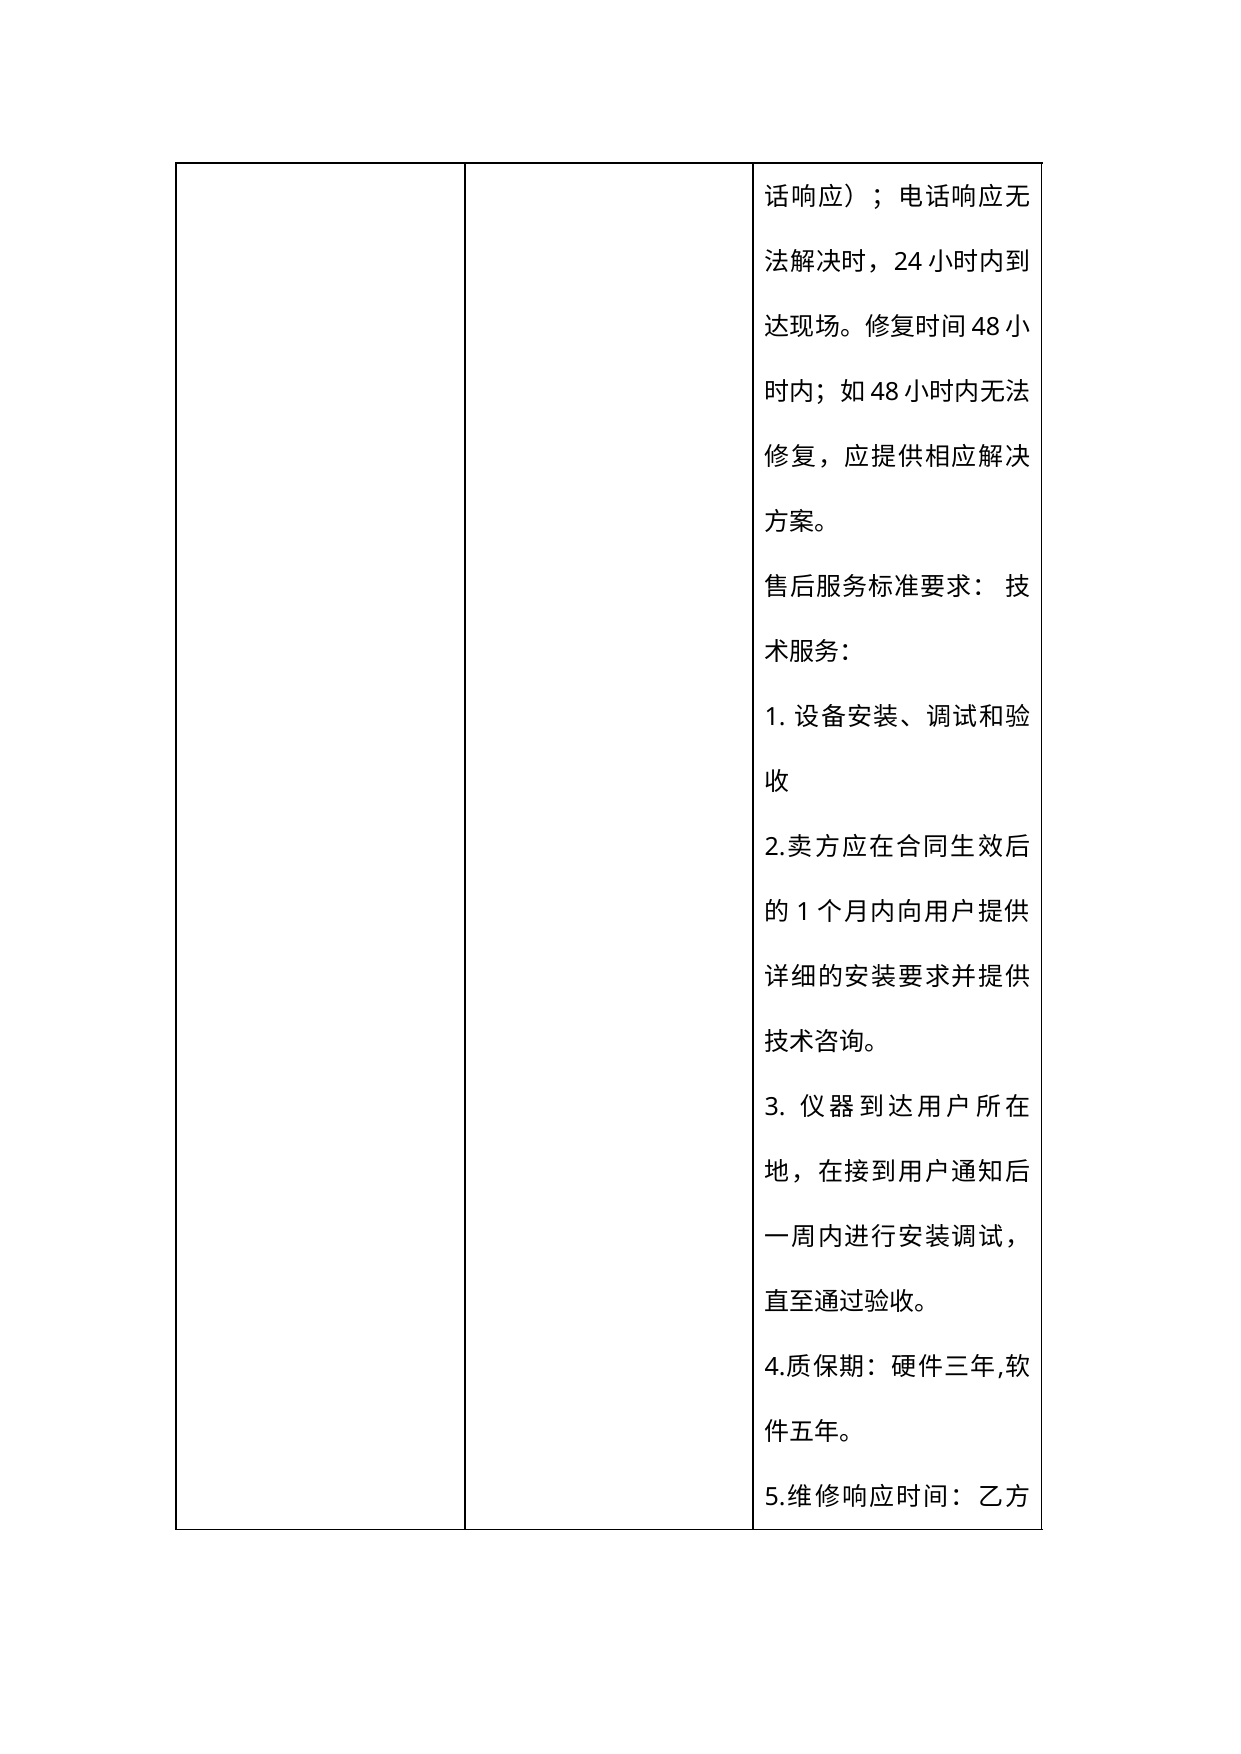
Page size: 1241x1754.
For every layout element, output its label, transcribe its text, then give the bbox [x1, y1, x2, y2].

table_cell 6 [177, 164, 464, 1528]
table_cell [754, 164, 1041, 1528]
table_cell [466, 164, 752, 1528]
